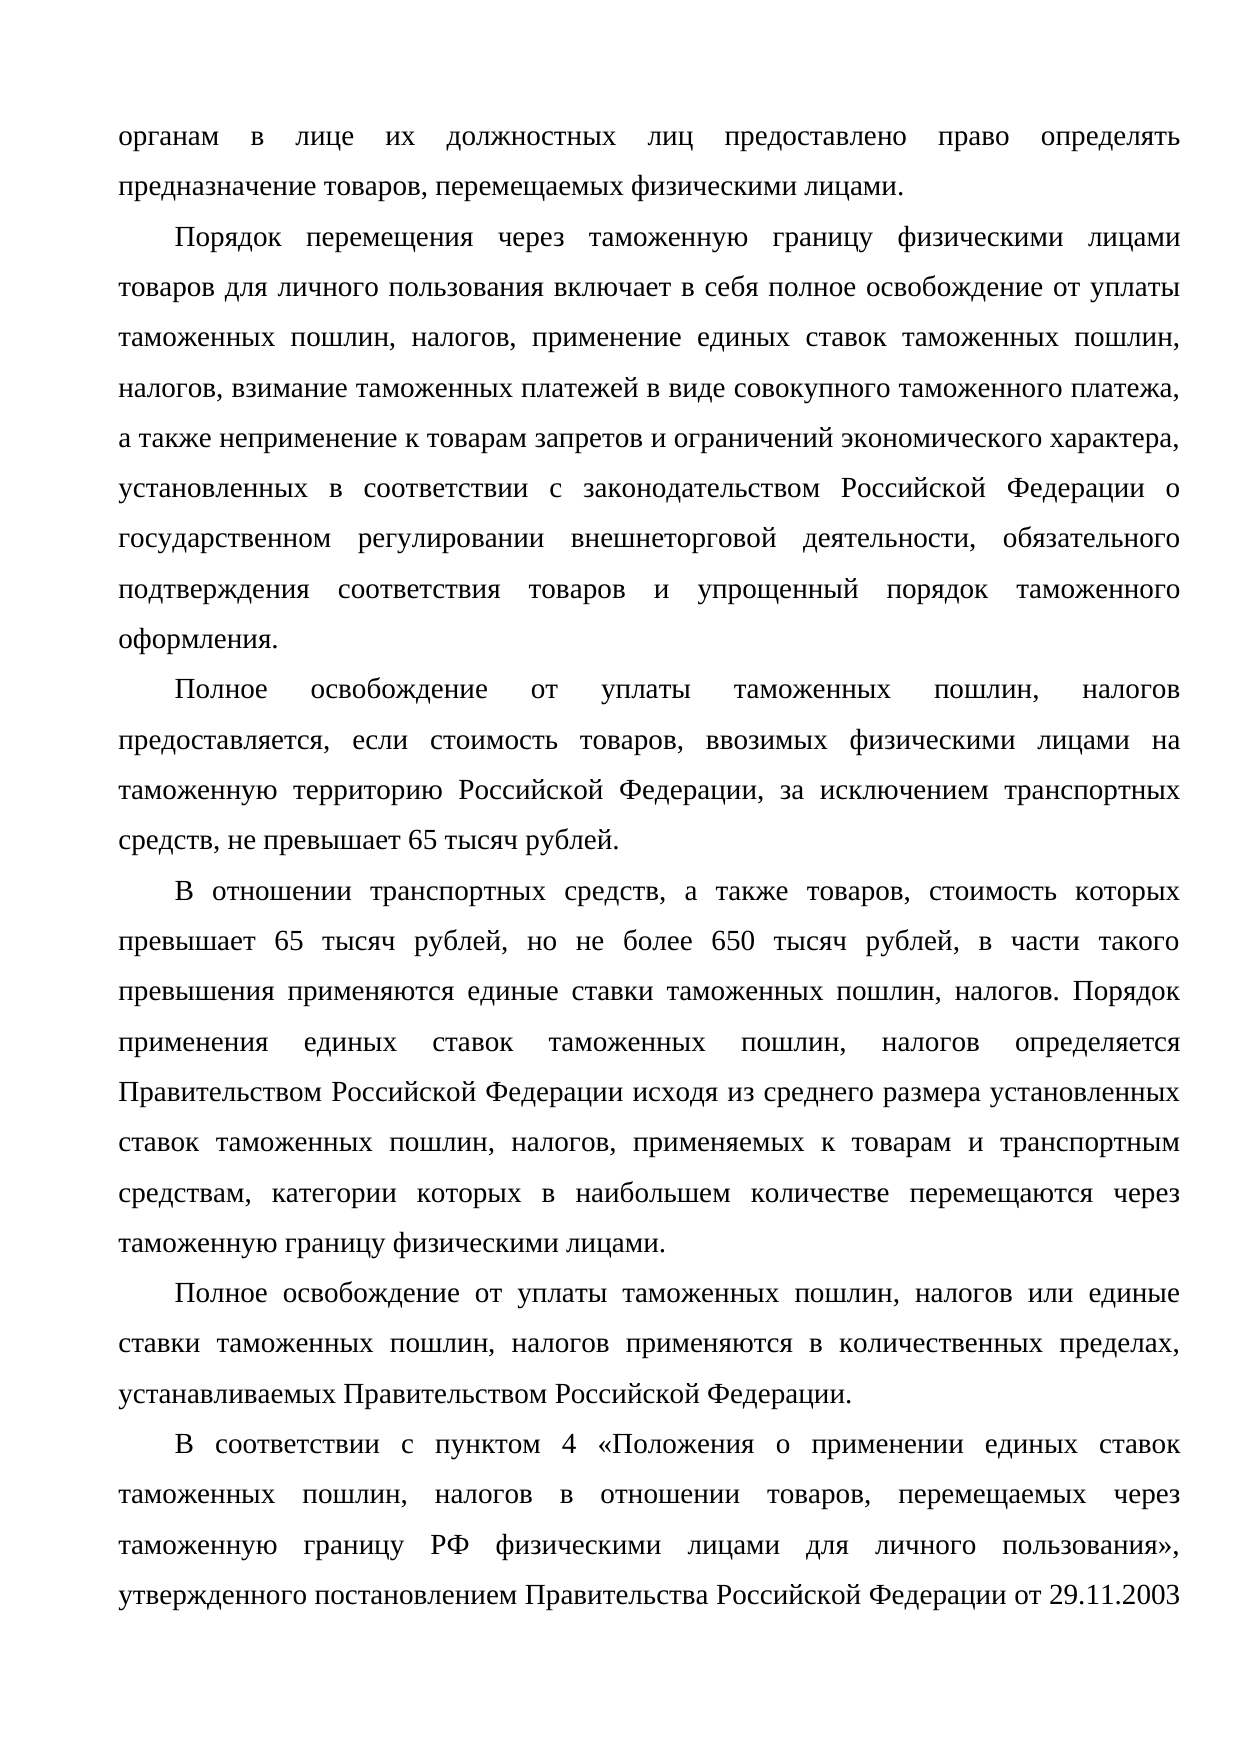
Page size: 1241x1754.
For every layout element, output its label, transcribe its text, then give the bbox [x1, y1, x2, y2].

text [118, 118, 1181, 202]
text Полное освобождение от уплаты таможенных пошлин, налогов или единые ставки таможенных пошлин, налогов применяются в количественных пределах, устанавливаемых Правительством Российской Федерации. [118, 1275, 1181, 1409]
text Порядок перемещения через таможенную границу физическими лицами товаров для личного пользования включает в себя полное освобождение от уплаты таможенных пошлин, налогов, применение единых ставок таможенных пошлин, налогов, взимание таможенных платежей в виде совокупного таможенного платежа, а также неприменение к товарам запретов и ограничений экономического характера, установленных в соответствии с законодательством Российской Федерации о государственном регулировании внешнеторговой деятельности, обязательного подтверждения соответствия товаров и упрощенный порядок таможенного оформления. [118, 219, 1181, 655]
text Полное освобождение от уплаты таможенных пошлин, налогов предоставляется, если стоимость товаров, ввозимых физическими лицами на таможенную территорию Российской Федерации, за исключением транспортных средств, не превышает 65 тысяч рублей. [118, 672, 1181, 856]
text В отношении транспортных средств, а также товаров, стоимость которых превышает 65 тысяч рублей, но не более 650 тысяч рублей, в части такого превышения применяются единые ставки таможенных пошлин, налогов. Порядок применения единых ставок таможенных пошлин, налогов определяется Правительством Российской Федерации исходя из среднего размера установленных ставок таможенных пошлин, налогов, применяемых к товарам и транспортным средствам, категории которых в наибольшем количестве перемещаются через таможенную границу физическими лицами. [118, 873, 1181, 1258]
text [118, 1426, 1181, 1611]
